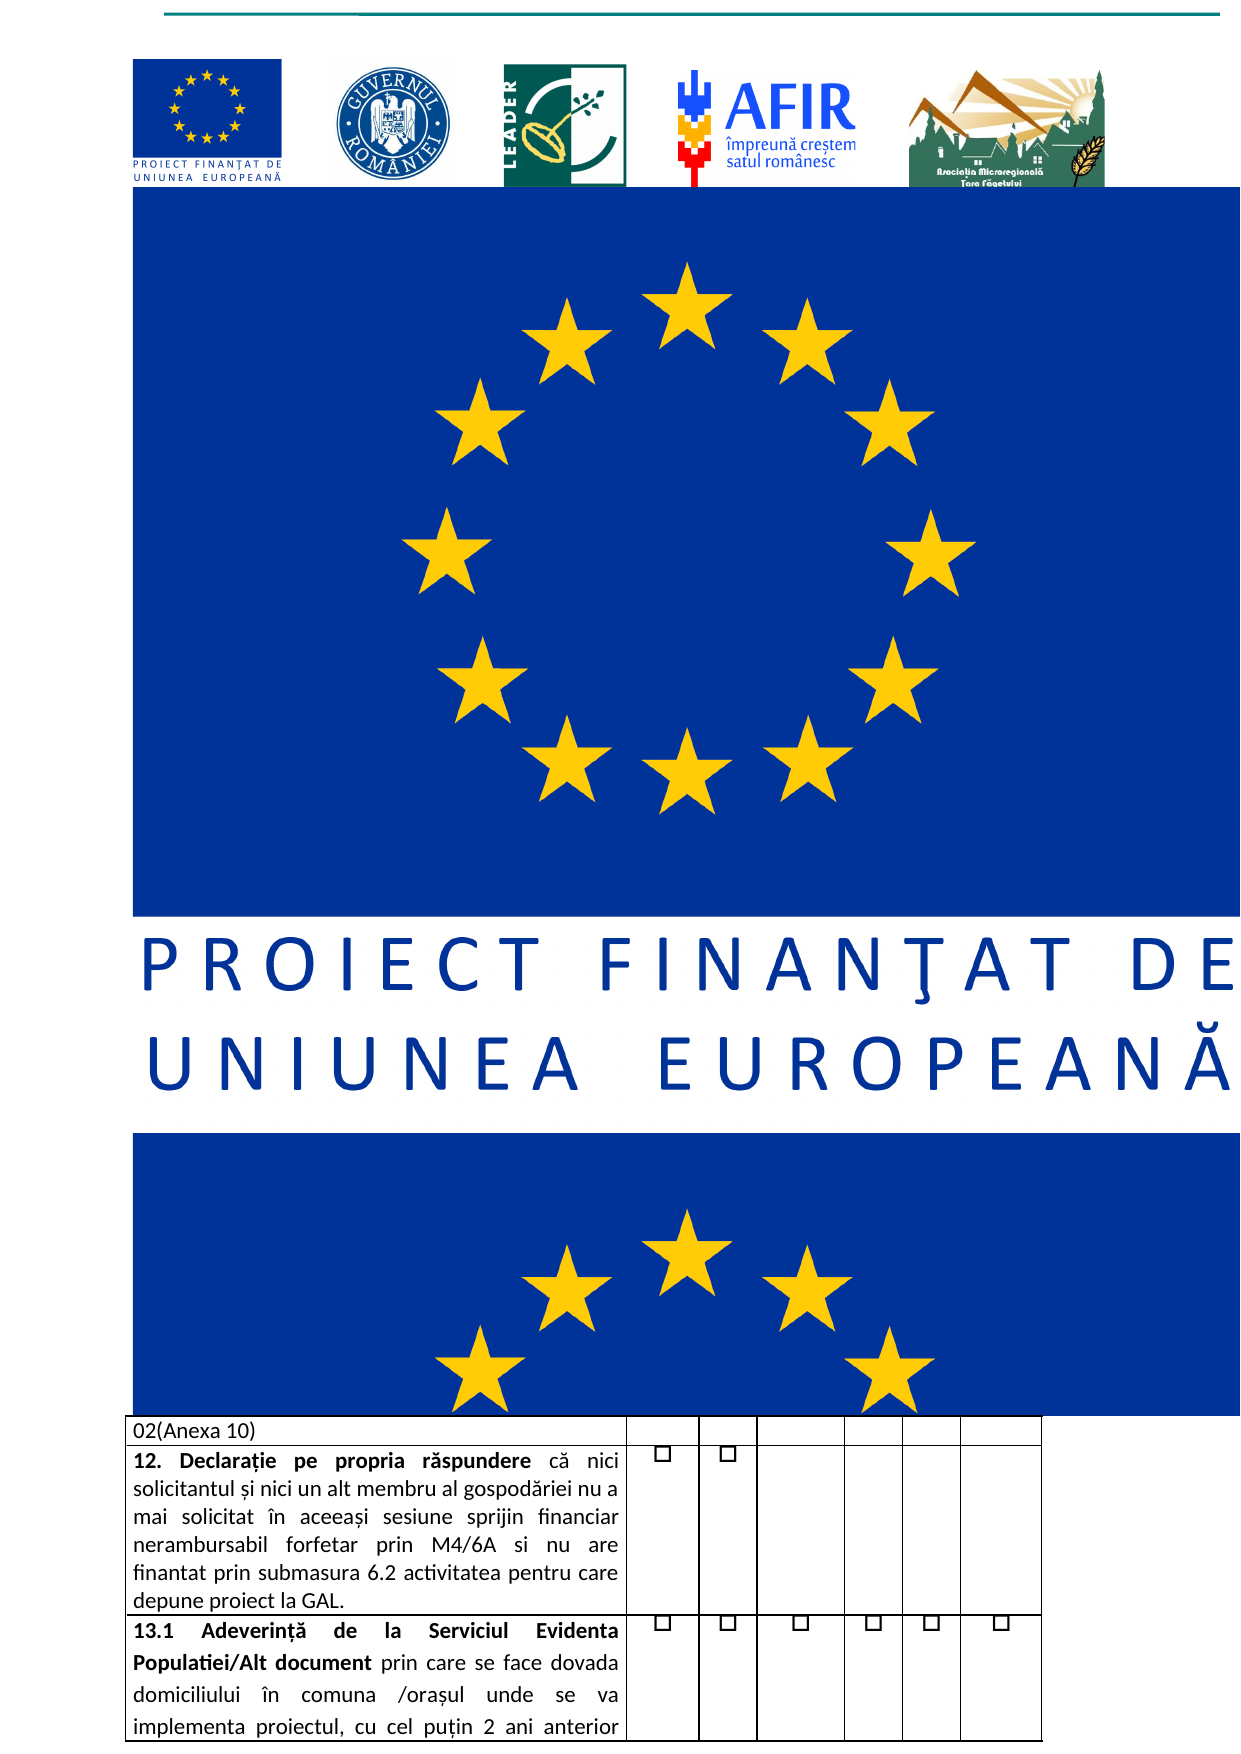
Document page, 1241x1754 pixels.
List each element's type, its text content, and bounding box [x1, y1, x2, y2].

table_cell [845, 1417, 902, 1444]
picture [907, 70, 1105, 186]
picture [132, 59, 1241, 1416]
table_cell [627, 1446, 698, 1614]
table_cell [903, 1417, 960, 1444]
table_cell [627, 1417, 698, 1444]
table_cell [627, 1616, 698, 1740]
table_cell [845, 1616, 902, 1740]
table_cell [700, 1417, 756, 1444]
table_cell 13.1 Adeverință de la Serviciul Evidenta Populatiei/Alt document prin care se face dovada domiciliului în comuna /orașul unde se va implementa proiectul, cu cel puțin 2 ani anterior depunerii proiectului la GAL [126, 1615, 626, 1740]
table_cell [758, 1616, 844, 1740]
table_cell [961, 1446, 1041, 1614]
table_cell [961, 1616, 1041, 1740]
table_cell [961, 1417, 1041, 1444]
table_cell [903, 1446, 960, 1614]
table_cell [700, 1616, 756, 1740]
table_cell [758, 1417, 844, 1444]
table_cell [758, 1446, 844, 1614]
table_cell 11.Declaraţie pe propria răspundere a solicitantului că nu a beneficiat de servicii de consiliere prin M 02(Anexa 10) [126, 1417, 626, 1444]
table_cell [903, 1616, 960, 1740]
table_cell [845, 1446, 902, 1614]
table_cell [700, 1446, 756, 1614]
table_cell 12. Declarație pe propria răspundere că nici solicitantul şi nici un alt membru al gospodăriei nu a mai solicitat în aceeași sesiune sprijin financiar nerambursabil forfetar prin M4/6A si nu are finantat prin submasura 6.2 activitatea pentru care depune proiect la GAL. [126, 1446, 626, 1614]
